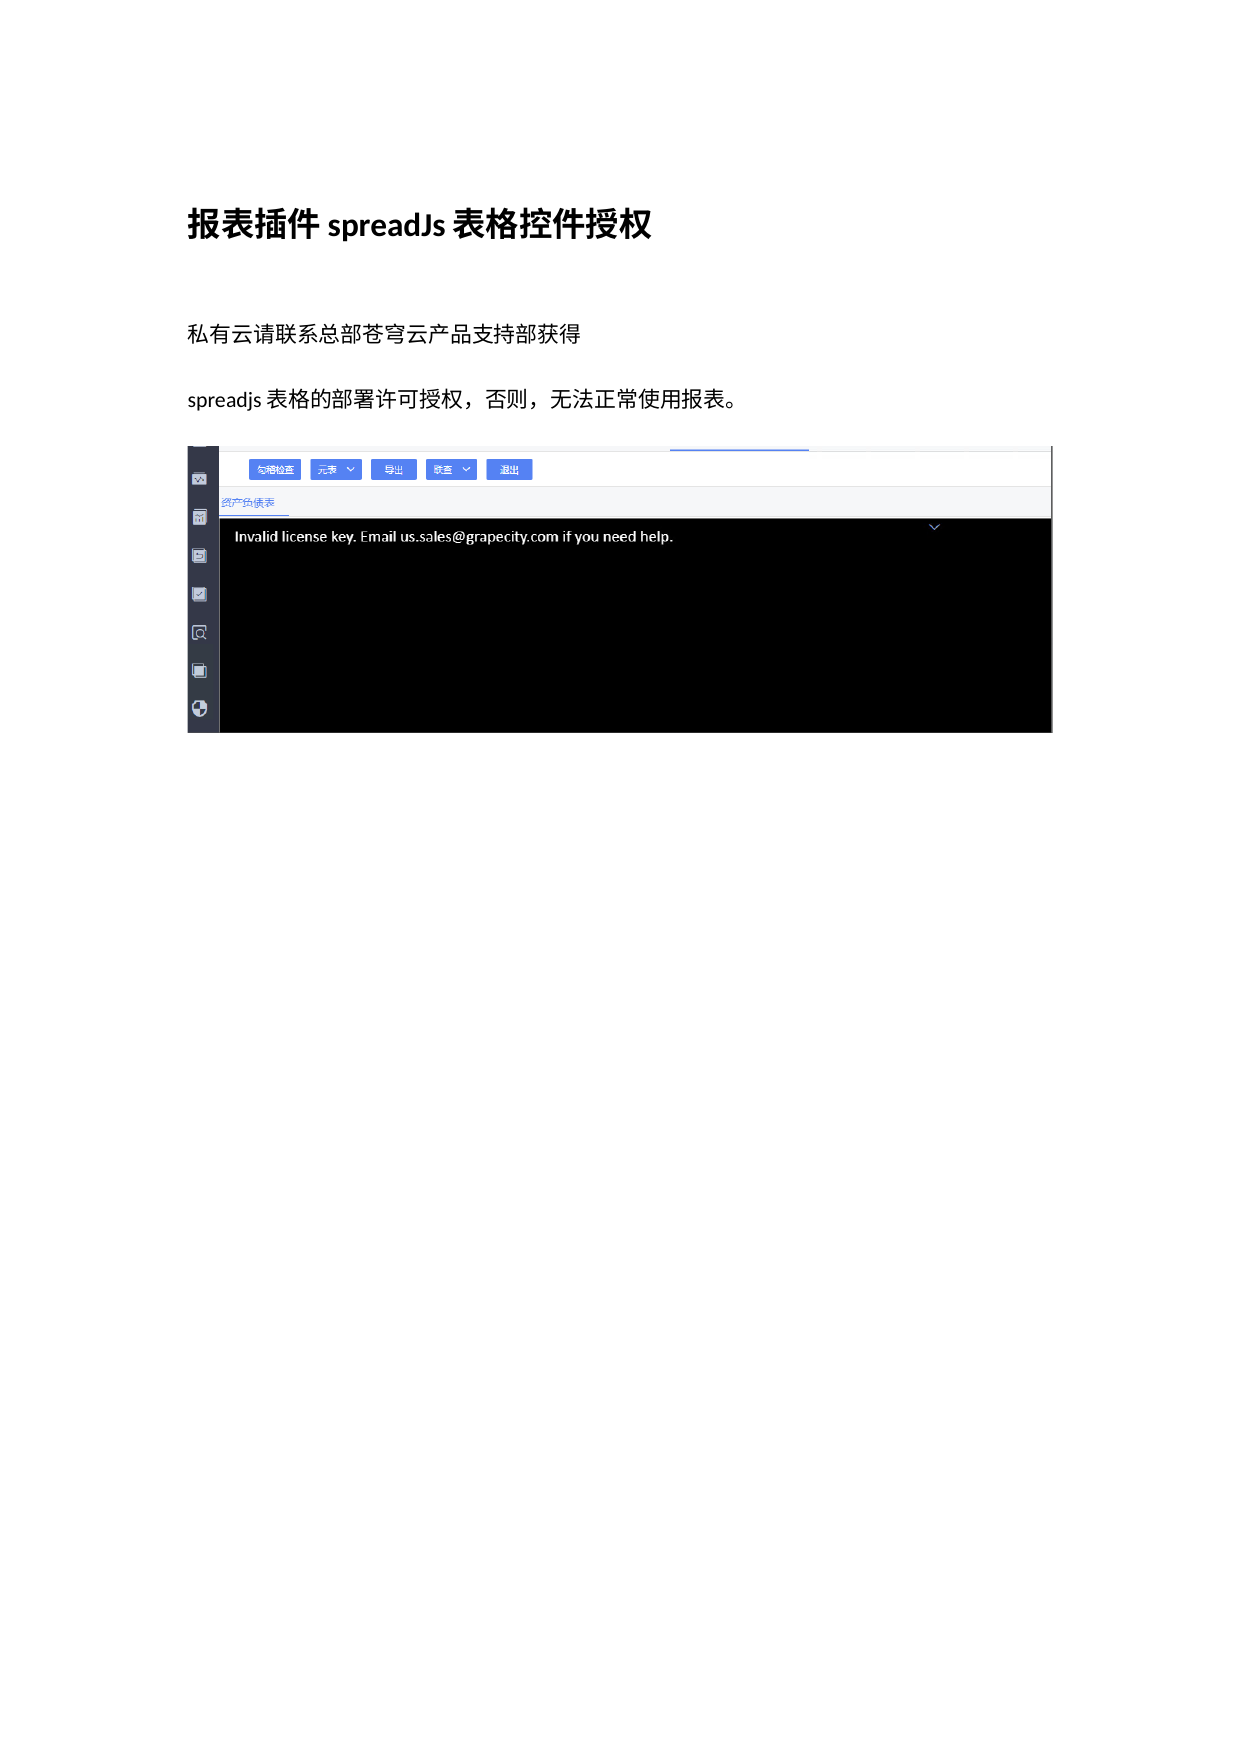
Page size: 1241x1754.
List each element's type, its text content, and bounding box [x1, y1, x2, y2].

subtitle 报表插件spreadJs表格控件授权 [187, 189, 1053, 254]
text 私有云请联系总部苍穹云产品支持部获得 [187, 316, 1053, 349]
picture [187, 446, 1053, 733]
text spreadjs表格的部署许可授权，否则，无法正常使用报表。 [187, 381, 1053, 414]
